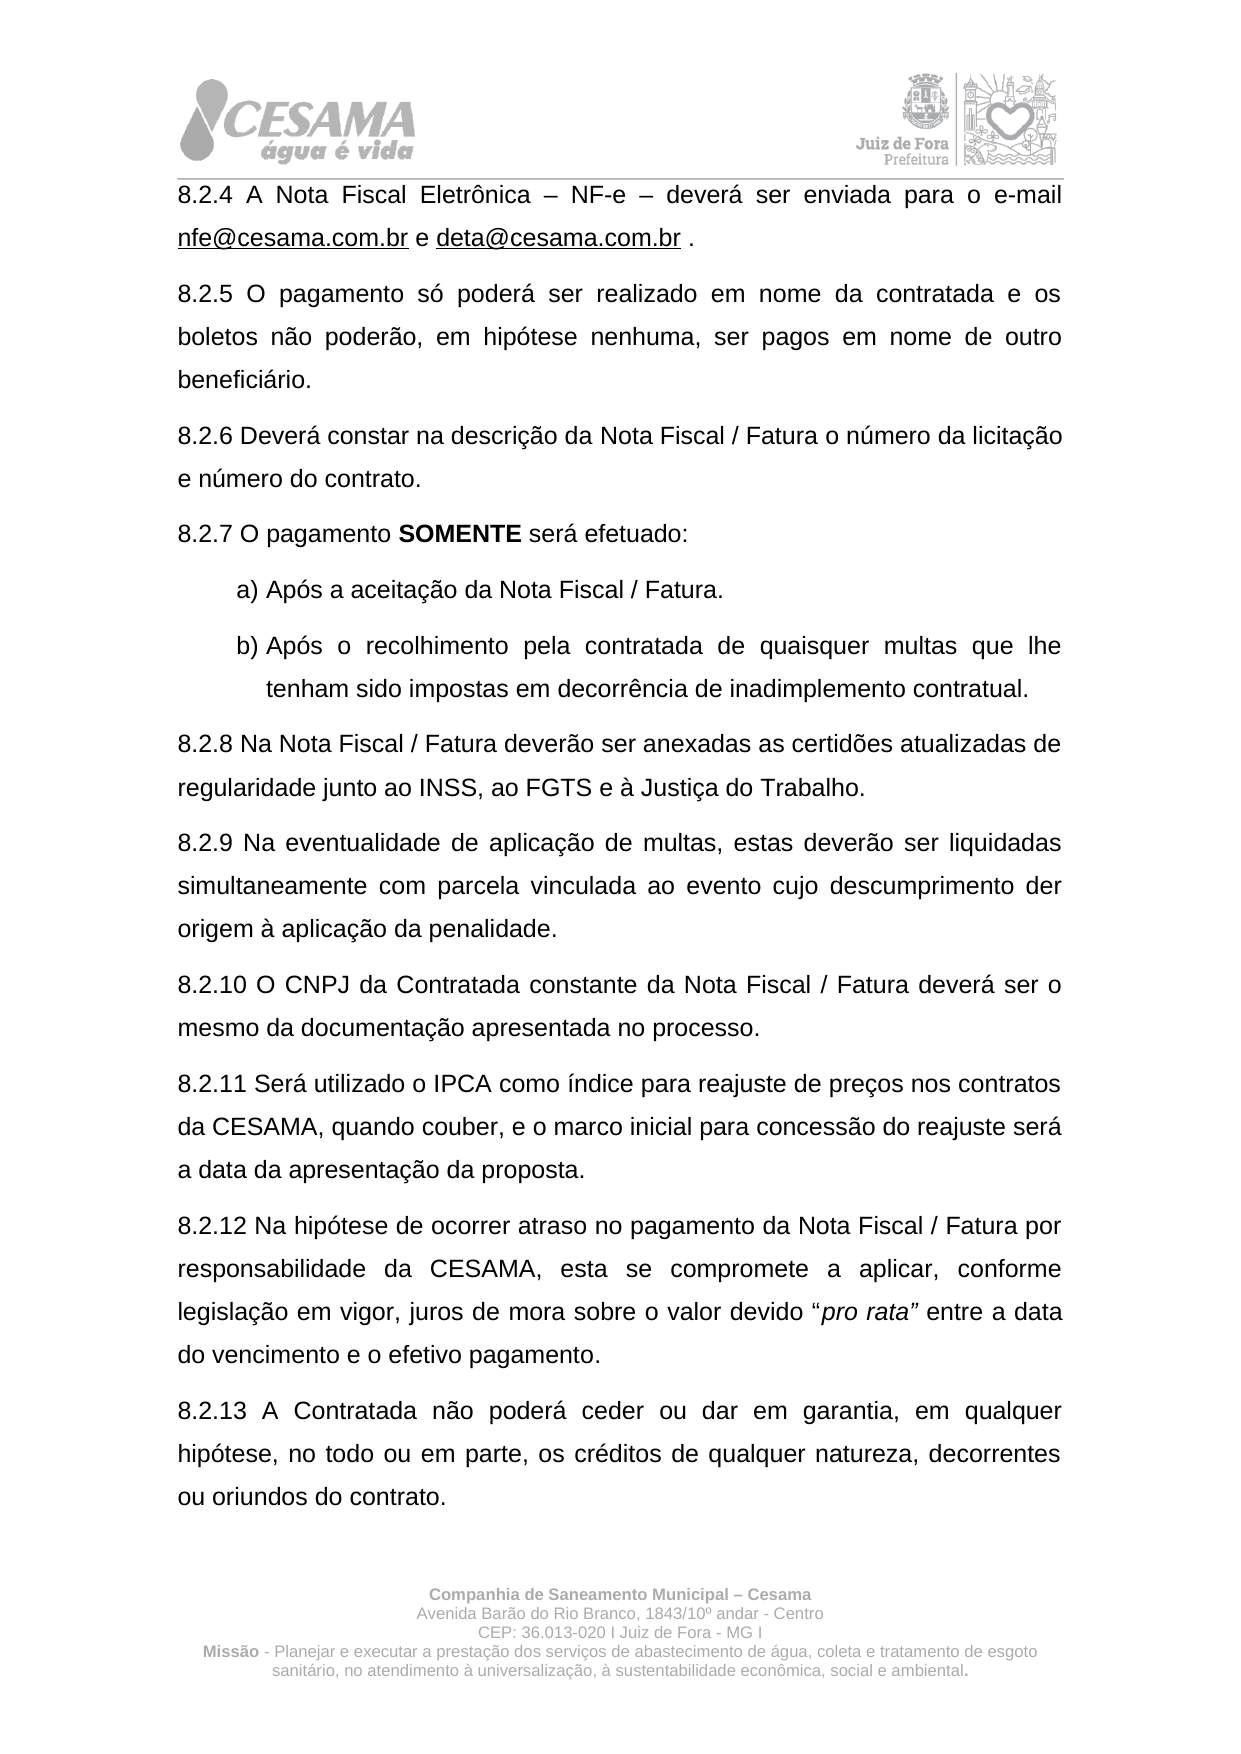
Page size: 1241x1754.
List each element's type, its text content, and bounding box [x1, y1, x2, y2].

text 8.2.9 Na eventualidade de aplicação de multas, estas deverão ser liquidadas simultaneamente com parcela vinculada ao evento cujo descumprimento der origem à aplicação da penalidade. [177, 828, 1063, 943]
text 8.2.13 A Contratada não poderá ceder ou dar em garantia, em qualquer hipótese, no todo ou em parte, os créditos de qualquer natureza, decorrentes ou oriundos do contrato. [177, 1396, 1063, 1511]
list Após a aceitação da Nota Fiscal / Fatura. [236, 575, 1063, 604]
text 8.2.11 Será utilizado o IPCA como índice para reajuste de preços nos contratos da CESAMA, quando couber, e o marco inicial para concessão do reajuste será a data da apresentação da proposta. [177, 1069, 1063, 1184]
picture [177, 73, 1064, 180]
text 8.2.10 O CNPJ da Contratada constante da Nota Fiscal / Fatura deverá ser o mesmo da documentação apresentada no processo. [177, 970, 1063, 1042]
text 8.2.12 Na hipótese de ocorrer atraso no pagamento da Nota Fiscal / Fatura por responsabilidade da CESAMA, esta se compromete a aplicar, conforme legislação em vigor, juros de mora sobre o valor devido “pro rata” entre a data do vencimento e o efetivo pagamento. [177, 1211, 1063, 1369]
text 8.2.4 A Nota Fiscal Eletrônica – NF-e – deverá ser enviada para o e-mail nfe@cesama.com.br e deta@cesama.com.br . [177, 180, 1063, 252]
text 8.2.8 Na Nota Fiscal / Fatura deverão ser anexadas as certidões atualizadas de regularidade junto ao INSS, ao FGTS e à Justiça do Trabalho. [177, 729, 1063, 801]
text 8.2.5 O pagamento só poderá ser realizado em nome da contratada e os boletos não poderão, em hipótese nenhuma, ser pagos em nome de outro beneficiário. [177, 279, 1063, 394]
list Após o recolhimento pela contratada de quaisquer multas que lhe tenham sido impostas em decorrência de inadimplemento contratual. [236, 631, 1063, 703]
text 8.2.6 Deverá constar na descrição da Nota Fiscal / Fatura o número da licitação e número do contrato. [177, 421, 1063, 493]
text 8.2.7 O pagamento SOMENTE será efetuado: [177, 519, 1063, 548]
